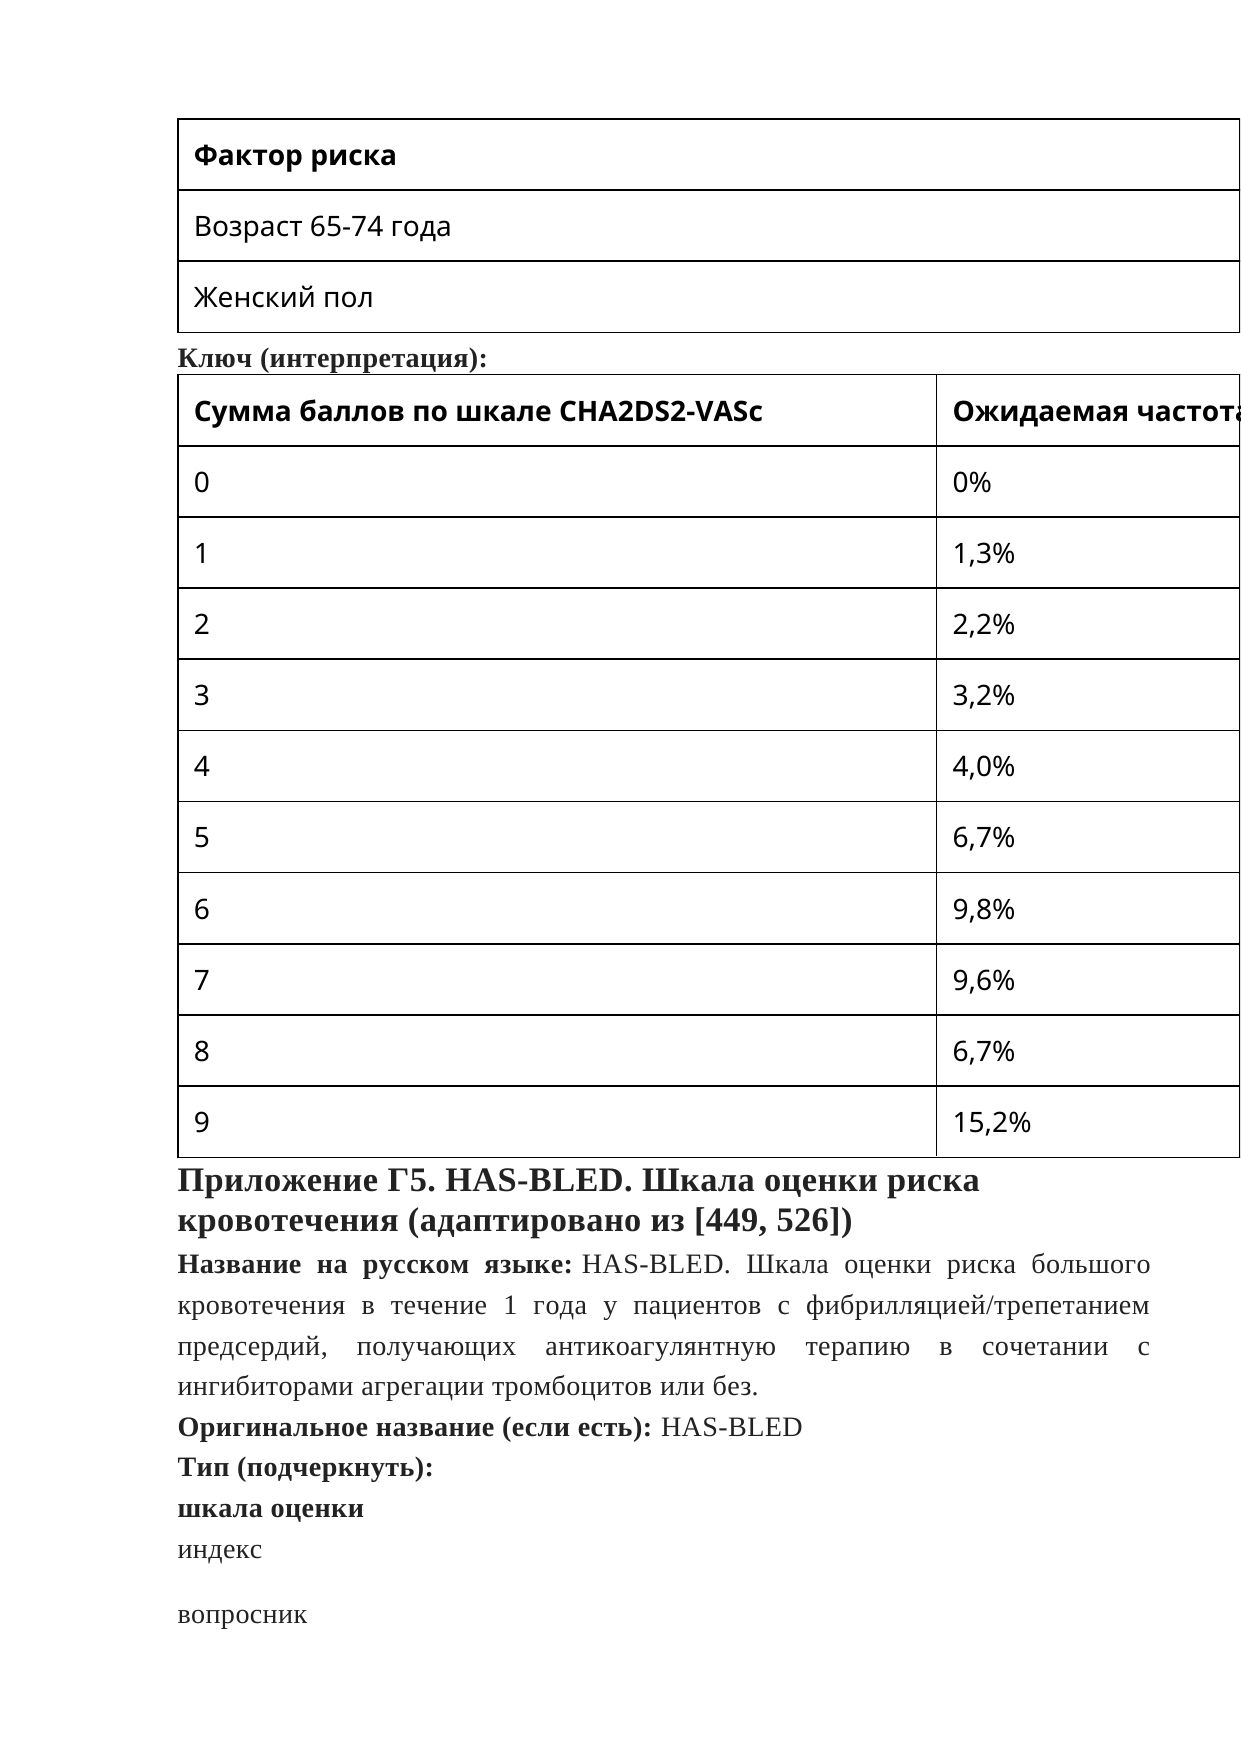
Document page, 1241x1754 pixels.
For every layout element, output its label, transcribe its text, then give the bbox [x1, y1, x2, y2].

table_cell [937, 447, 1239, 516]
text Оригинальное название (если есть): HAS-BLED [177, 1402, 1152, 1442]
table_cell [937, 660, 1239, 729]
text индекс [177, 1523, 1152, 1564]
text шкала оценки [177, 1483, 1152, 1523]
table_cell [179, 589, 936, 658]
text вопросник [177, 1589, 1152, 1630]
text Тип (подчеркнуть): [177, 1442, 1152, 1483]
text Ключ (интерпретация): [177, 333, 1152, 374]
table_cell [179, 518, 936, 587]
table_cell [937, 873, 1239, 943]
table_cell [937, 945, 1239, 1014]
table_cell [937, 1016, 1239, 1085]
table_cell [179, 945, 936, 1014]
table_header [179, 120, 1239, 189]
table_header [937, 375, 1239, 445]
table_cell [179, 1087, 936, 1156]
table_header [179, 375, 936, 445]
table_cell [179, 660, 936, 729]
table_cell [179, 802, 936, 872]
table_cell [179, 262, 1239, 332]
text Приложение Г5. HAS-BLED. Шкала оценки риска кровотечения (адаптировано из [449, 526]) [177, 1158, 1152, 1239]
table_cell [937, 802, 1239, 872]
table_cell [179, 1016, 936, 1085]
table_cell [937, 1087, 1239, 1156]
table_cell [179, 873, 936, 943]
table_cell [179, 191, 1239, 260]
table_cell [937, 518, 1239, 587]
text Название на русском языке: HAS-BLED. Шкала оценки риска большого кровотечения в течение 1 года у пациентов с фибрилляцией/трепетанием предсердий, получающих антикоагулянтную терапию в сочетании с ингибиторами агрегации тромбоцитов или без. [177, 1239, 1152, 1402]
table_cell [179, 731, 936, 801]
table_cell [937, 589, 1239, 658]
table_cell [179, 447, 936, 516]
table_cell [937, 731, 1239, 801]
